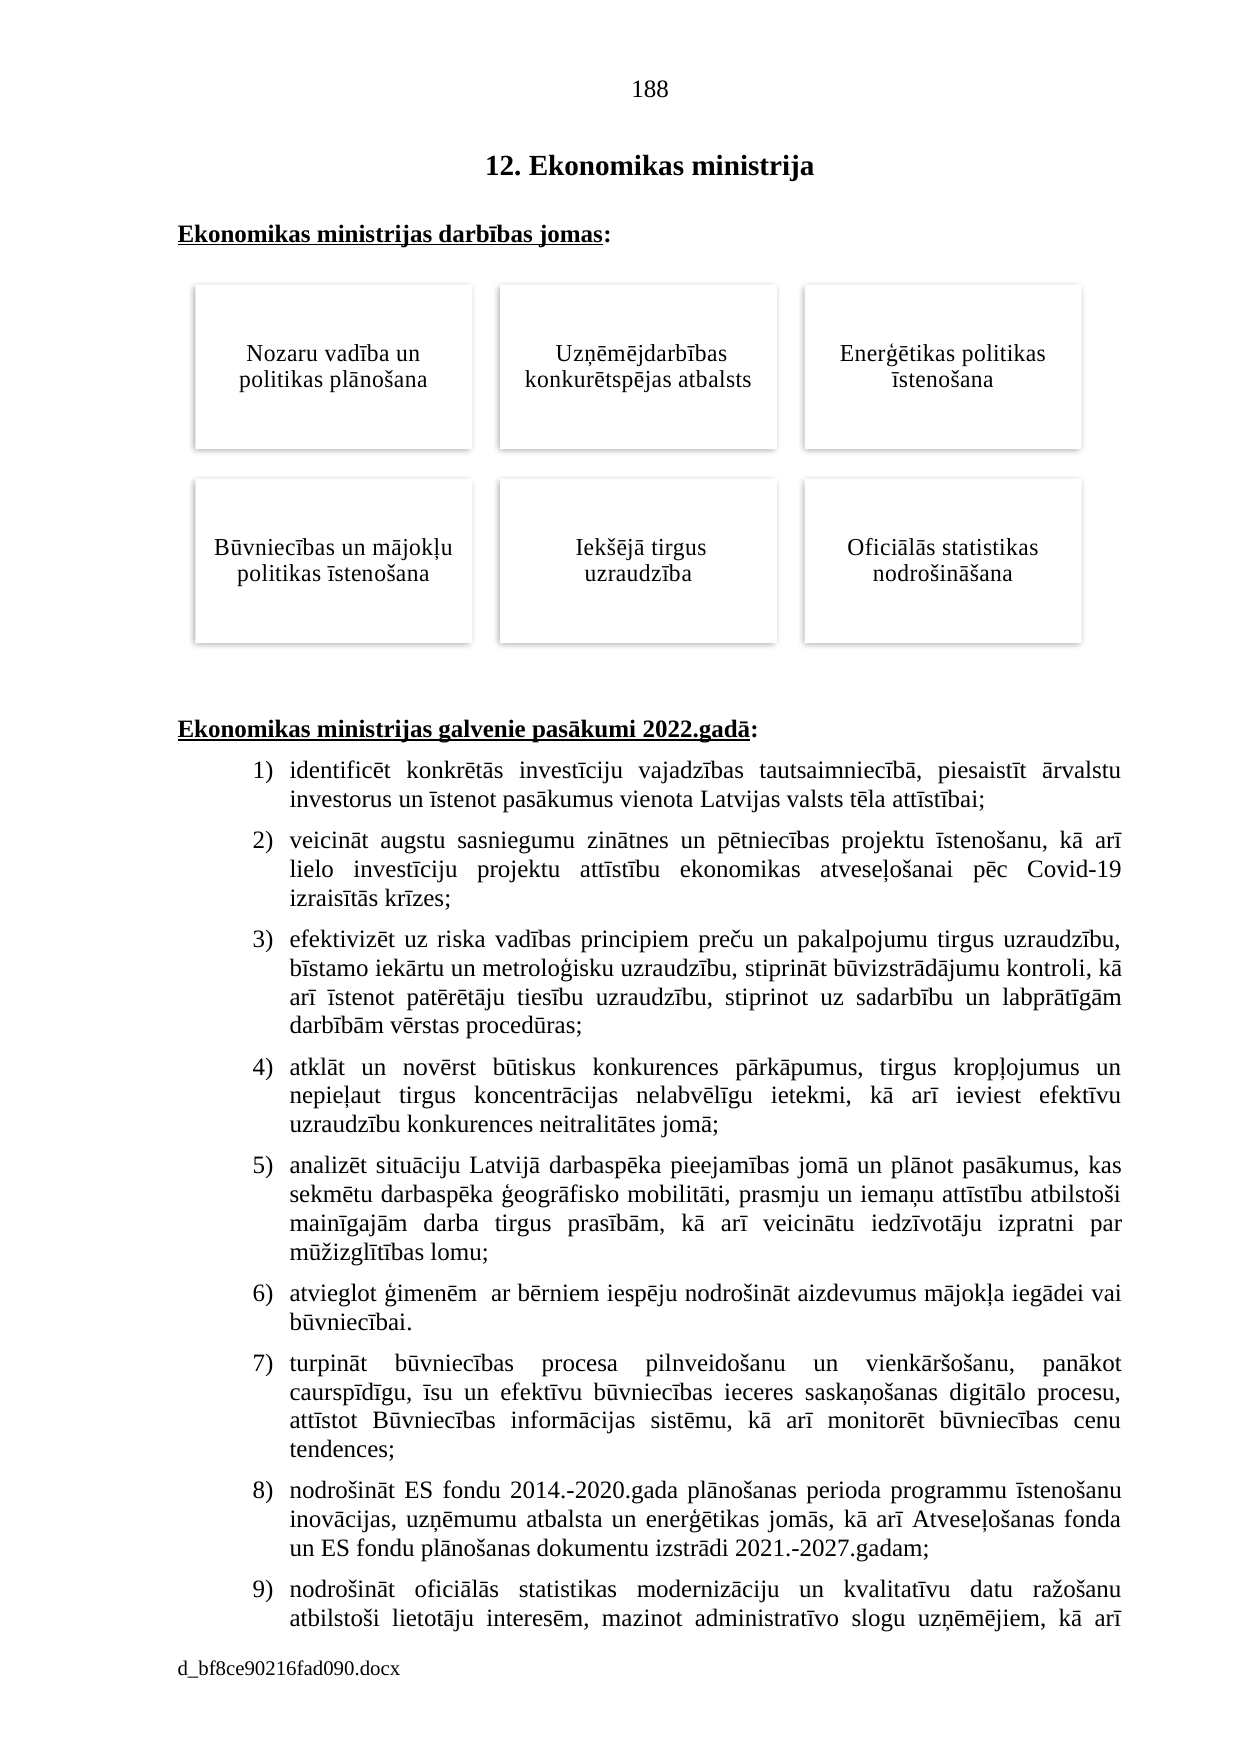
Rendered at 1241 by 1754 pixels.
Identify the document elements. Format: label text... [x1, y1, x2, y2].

text 12. Ekonomikas ministrija [177, 148, 1122, 181]
list veicināt augstu sasniegumu zinātnes un pētniecības projektu īstenošanu, kā arī lielo investīciju projektu attīstību ekonomikas atveseļošanai pēc Covid-19 izraisītās krīzes; [252, 825, 1122, 912]
list identificēt konkrētās investīciju vajadzības tautsaimniecībā, piesaistīt ārvalstu investorus un īstenot pasākumus vienota Latvijas valsts tēla attīstībai; [252, 755, 1122, 813]
list nodrošināt ES fondu 2014.-2020.gada plānošanas perioda programmu īstenošanu inovācijas, uzņēmumu atbalsta un enerģētikas jomās, kā arī Atveseļošanas fonda un ES fondu plānošanas dokumentu izstrādi 2021.-2027.gadam; [252, 1475, 1122, 1562]
list turpināt būvniecības procesa pilnveidošanu un vienkāršošanu, panākot caurspīdīgu, īsu un efektīvu būvniecības ieceres saskaņošanas digitālo procesu, attīstot Būvniecības informācijas sistēmu, kā arī monitorēt būvniecības cenu tendences; [252, 1348, 1122, 1463]
text Ekonomikas ministrijas darbības jomas: [177, 219, 1122, 247]
list analizēt situāciju Latvijā darbaspēka pieejamības jomā un plānot pasākumus, kas sekmētu darbaspēka ģeogrāfisko mobilitāti, prasmju un iemaņu attīstību atbilstoši mainīgajām darba tirgus prasībām, kā arī veicinātu iedzīvotāju izpratni par mūžizglītības lomu; [252, 1150, 1122, 1265]
list atklāt un novērst būtiskus konkurences pārkāpumus, tirgus kropļojumus un nepieļaut tirgus koncentrācijas nelabvēlīgu ietekmi, kā arī ieviest efektīvu uzraudzību konkurences neitralitātes jomā; [252, 1052, 1122, 1138]
list efektivizēt uz riska vadības principiem preču un pakalpojumu tirgus uzraudzību, bīstamo iekārtu un metroloģisku uzraudzību, stiprināt būvizstrādājumu kontroli, kā arī īstenot patērētāju tiesību uzraudzību, stiprinot uz sadarbību un labprātīgām darbībām vērstas procedūras; [252, 924, 1122, 1039]
text Ekonomikas ministrijas galvenie pasākumi 2022.gadā: [177, 714, 1122, 743]
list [252, 1574, 1122, 1632]
list atvieglot ģimenēm ar bērniem iespēju nodrošināt aizdevumus mājokļa iegādei vai būvniecībai. [252, 1278, 1122, 1335]
